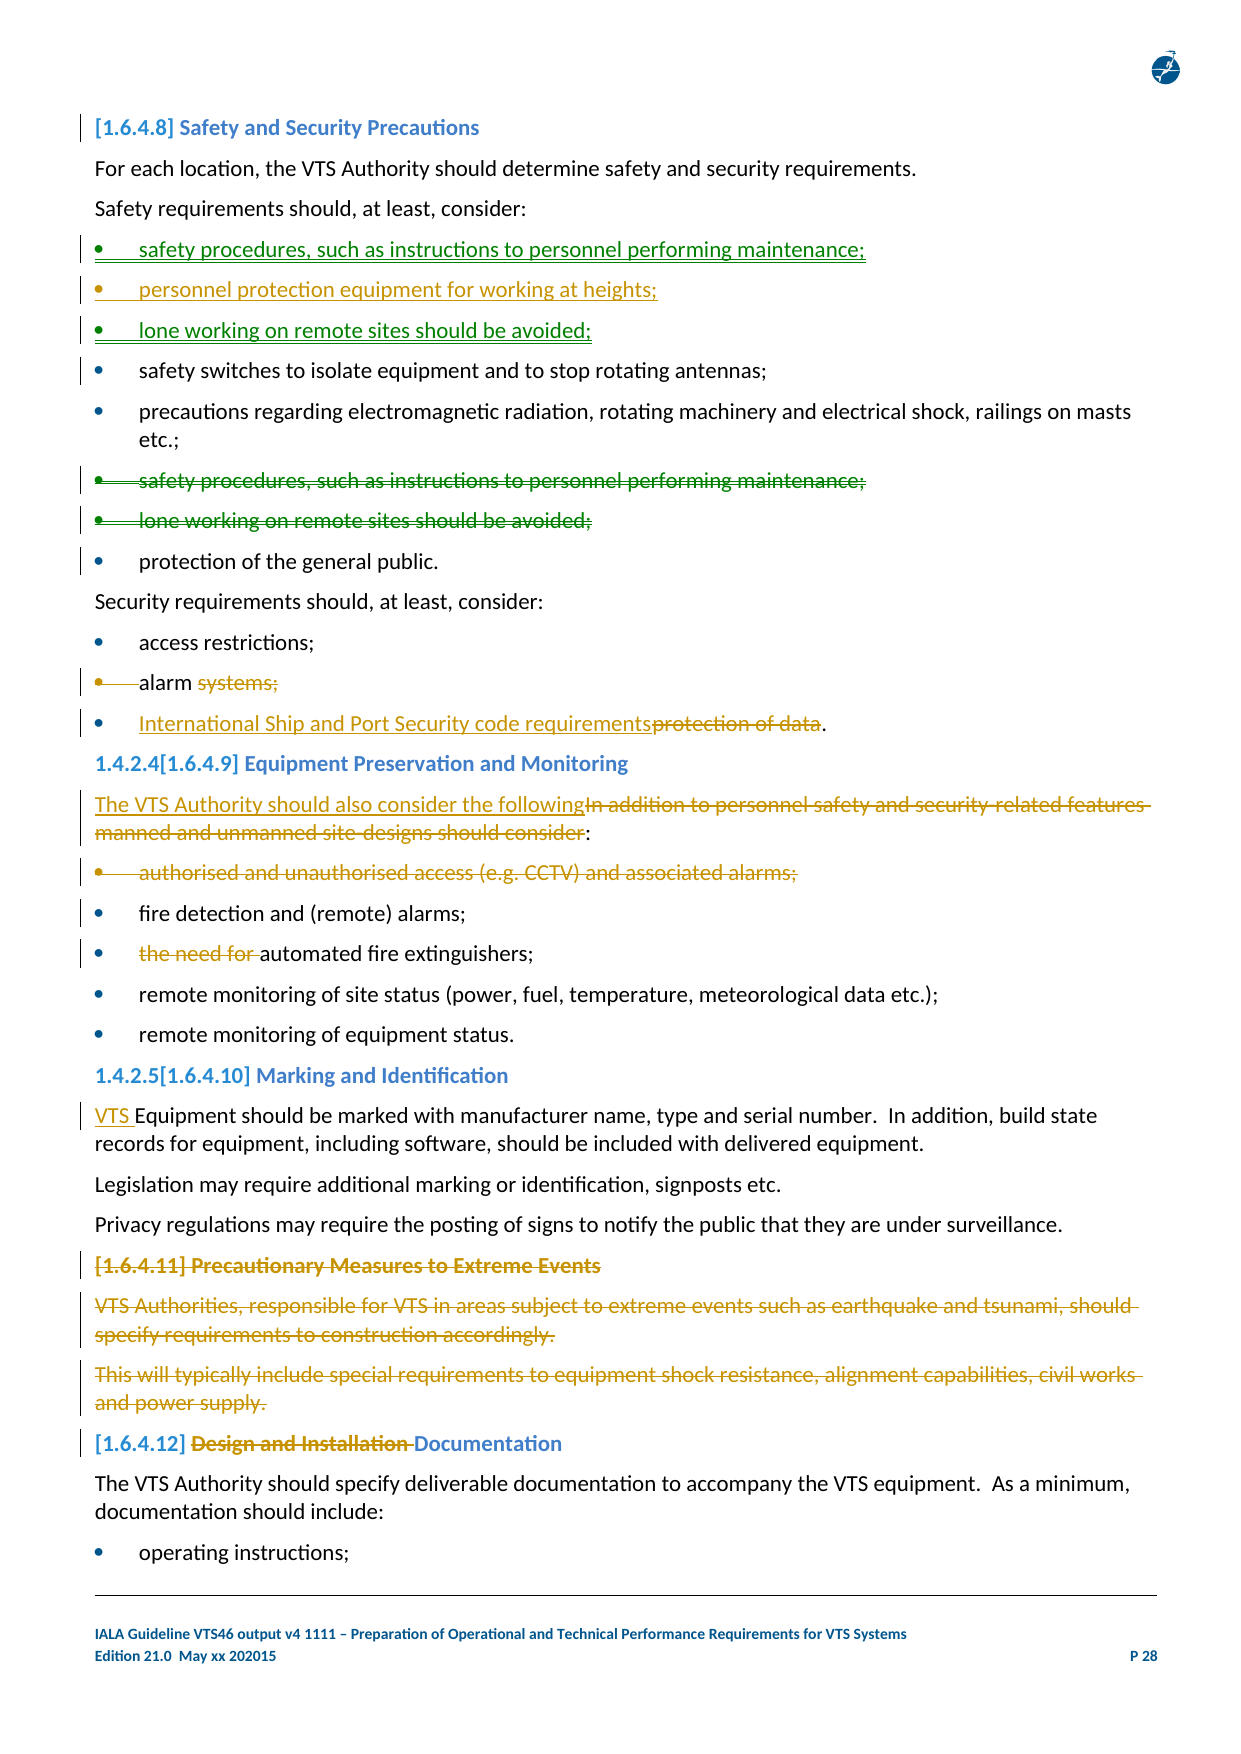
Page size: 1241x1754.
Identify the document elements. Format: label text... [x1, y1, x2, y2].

text The VTS Authority should specify deliverable documentation to accompany the VTS equipment. As a minimum, documentation should include: [94, 1469, 1157, 1525]
subtitle Documentation [94, 1429, 1157, 1457]
text Safety requirements should, at least, consider: [94, 194, 1157, 223]
subtitle Safety and Security Precautions [94, 113, 1157, 142]
text safety switches to isolate equipment and to stop rotating antennas; [94, 357, 1157, 385]
text Equipment should be marked with manufacturer name, type and serial number. In addition, build state records for equipment, including software, should be included with delivered equipment. [94, 1102, 1157, 1158]
text access restrictions; [94, 628, 1157, 656]
text . [94, 709, 1157, 737]
text Legislation may require additional marking or identification, signposts etc. [94, 1170, 1157, 1198]
text Privacy regulations may require the posting of signs to notify the public that they are under surveillance. [94, 1211, 1157, 1239]
text alarm [94, 668, 1157, 696]
text remote monitoring of site status (power, fuel, temperature, meteorological data etc.); [94, 980, 1157, 1008]
text precautions regarding electromagnetic radiation, rotating machinery and electrical shock, railings on masts etc.; [94, 397, 1157, 453]
text : [94, 790, 1157, 846]
text Security requirements should, at least, consider: [94, 587, 1157, 615]
text operating instructions; [94, 1538, 1157, 1566]
picture [1120, 0, 1239, 119]
text fire detection and (remote) alarms; [94, 899, 1157, 927]
text For each location, the VTS Authority should determine safety and security requirements. [94, 154, 1157, 182]
subtitle Equipment Preservation and Monitoring [94, 749, 1157, 777]
subtitle Marking and Identification [94, 1061, 1157, 1089]
text remote monitoring of equipment status. [94, 1021, 1157, 1048]
text automated fire extinguishers; [94, 939, 1157, 967]
text protection of the general public. [94, 547, 1157, 575]
